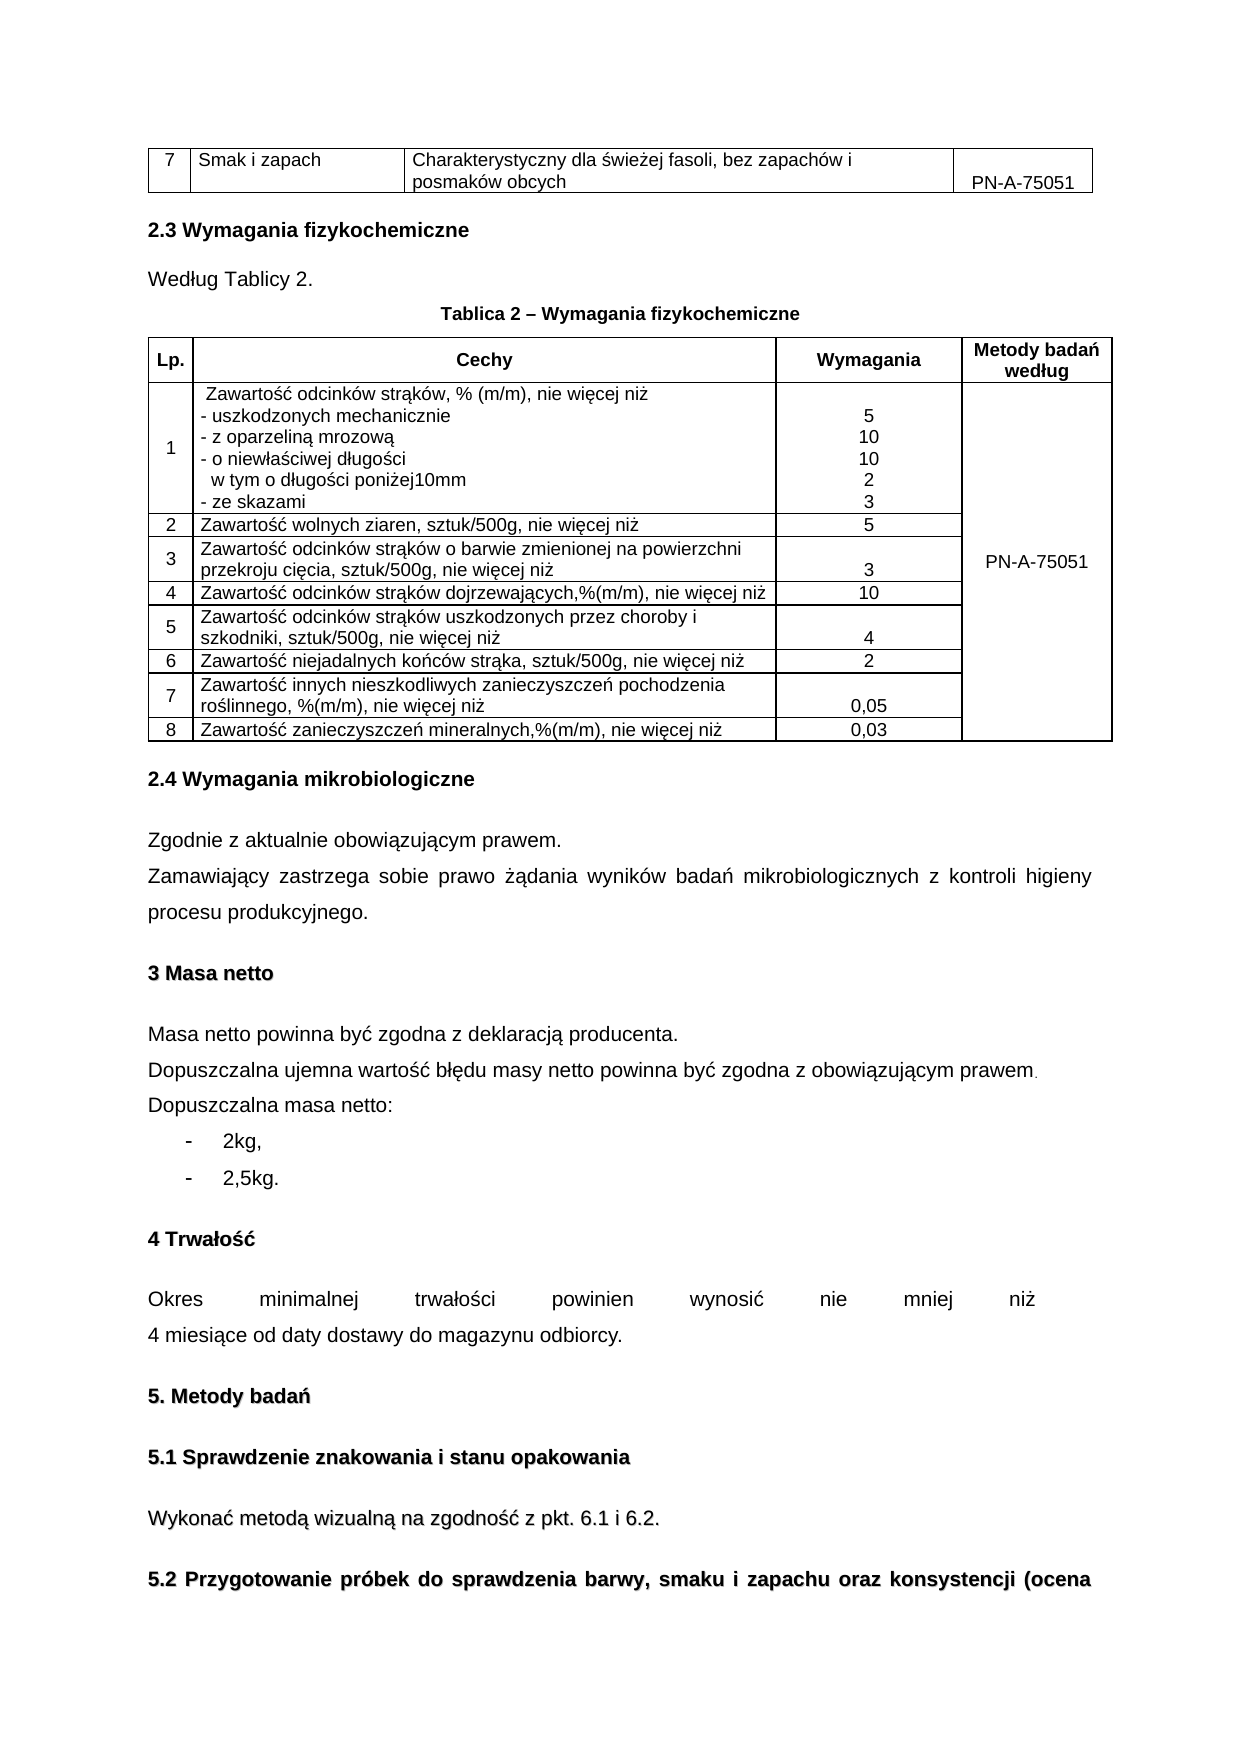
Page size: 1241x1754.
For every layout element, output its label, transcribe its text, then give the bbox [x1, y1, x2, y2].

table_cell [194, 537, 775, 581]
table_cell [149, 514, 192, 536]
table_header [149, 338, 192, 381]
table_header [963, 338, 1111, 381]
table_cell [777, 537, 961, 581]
text 5.1 Sprawdzenie znakowania i stanu opakowania [148, 1445, 1093, 1469]
text 3 Masa netto [148, 961, 1093, 984]
text 2.3 Wymagania fizykochemiczne [148, 218, 1093, 242]
text Dopuszczalna masa netto: [148, 1093, 1093, 1117]
list 2kg, [185, 1129, 1093, 1153]
text 4 Trwałość [148, 1226, 1093, 1250]
text Wykonać metodą wizualną na zgodność z pkt. 6.1 i 6.2. [148, 1506, 1093, 1530]
text Według Tablicy 2. [148, 267, 1093, 291]
text Zamawiający zastrzega sobie prawo żądania wyników badań mikrobiologicznych z kontroli higieny procesu produkcyjnego. [148, 864, 1093, 923]
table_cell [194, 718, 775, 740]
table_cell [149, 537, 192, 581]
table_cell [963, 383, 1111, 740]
text 5. Metody badań [148, 1384, 1093, 1408]
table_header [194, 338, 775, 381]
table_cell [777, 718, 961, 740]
text 2.4 Wymagania mikrobiologiczne [148, 767, 1093, 791]
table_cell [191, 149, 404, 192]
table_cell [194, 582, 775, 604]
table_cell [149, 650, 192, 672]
list 2,5kg. [185, 1165, 1093, 1189]
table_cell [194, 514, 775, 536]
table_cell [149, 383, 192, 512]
text Okres minimalnej trwałości powinien wynosić nie mniej niż 4 miesiące od daty dostawy do magazynu odbiorcy. [148, 1287, 1093, 1347]
subtitle Tablica 2 – Wymagania fizykochemiczne [148, 303, 1093, 325]
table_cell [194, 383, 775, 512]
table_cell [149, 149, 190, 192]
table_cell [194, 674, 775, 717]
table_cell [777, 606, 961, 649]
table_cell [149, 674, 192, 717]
text Dopuszczalna ujemna wartość błędu masy netto powinna być zgodna z obowiązującym prawem. [148, 1057, 1093, 1081]
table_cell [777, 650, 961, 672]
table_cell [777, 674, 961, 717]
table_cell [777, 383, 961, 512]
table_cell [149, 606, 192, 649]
text Masa netto powinna być zgodna z deklaracją producenta. [148, 1021, 1093, 1045]
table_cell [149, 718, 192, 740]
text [148, 1567, 1093, 1591]
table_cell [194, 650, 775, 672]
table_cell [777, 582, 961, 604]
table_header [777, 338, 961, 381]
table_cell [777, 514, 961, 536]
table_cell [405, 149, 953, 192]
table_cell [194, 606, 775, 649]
text Zgodnie z aktualnie obowiązującym prawem. [148, 828, 1093, 852]
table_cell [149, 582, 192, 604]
